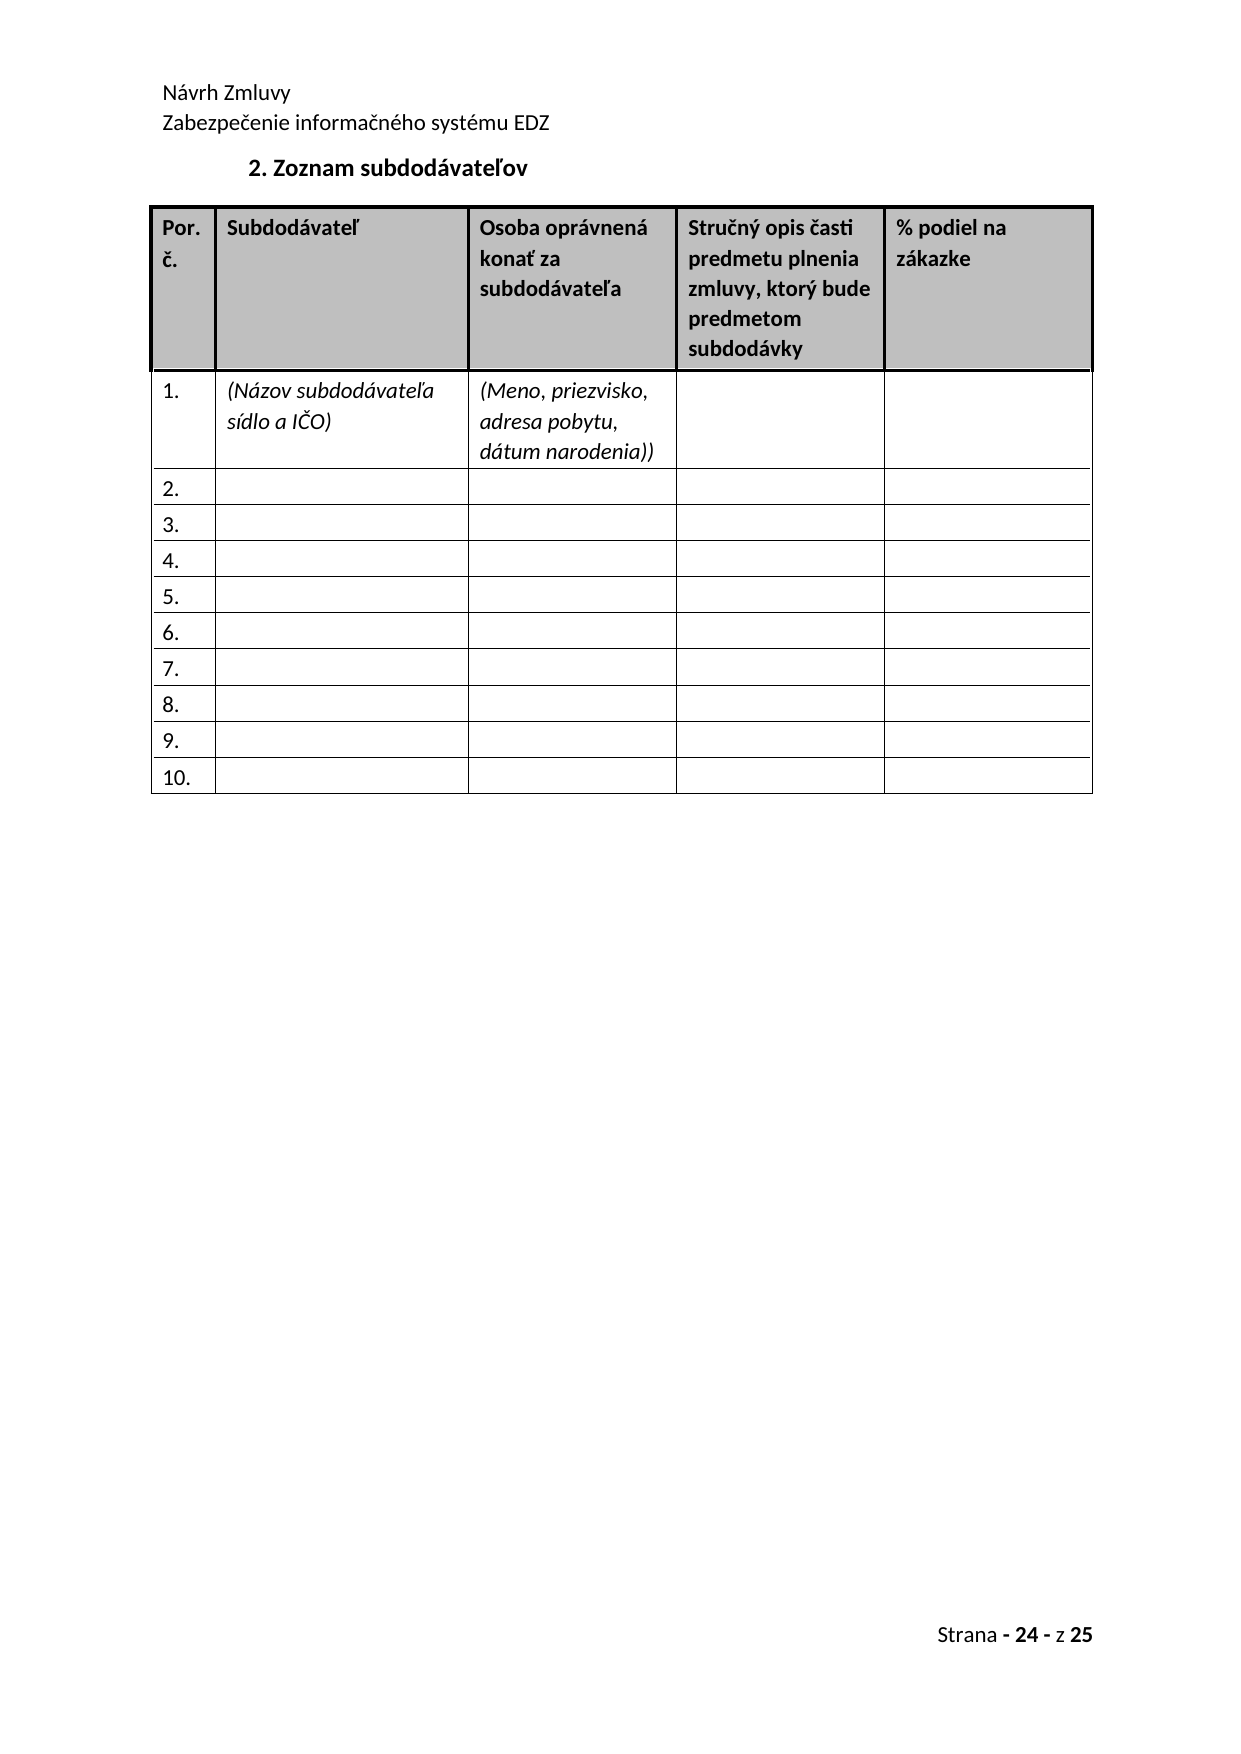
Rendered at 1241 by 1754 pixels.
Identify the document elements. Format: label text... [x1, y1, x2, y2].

table_cell [216, 758, 468, 793]
table_cell [216, 469, 468, 504]
table_cell [885, 504, 1092, 540]
table_cell [677, 577, 884, 612]
table_cell [469, 686, 676, 721]
table_cell [677, 613, 884, 648]
table_header Subdodávateľ [217, 209, 467, 368]
table_cell [216, 613, 468, 648]
table_cell 6. [152, 612, 215, 648]
table_cell [677, 686, 884, 721]
table_cell 2. [152, 468, 215, 504]
table_cell [469, 758, 676, 793]
table_cell [677, 649, 884, 684]
table_header % podiel na zákazke [886, 209, 1091, 368]
table_cell [885, 685, 1092, 721]
table_header Por. č. [153, 209, 214, 368]
table_cell 4. [152, 540, 215, 576]
table_cell 1. [152, 370, 215, 468]
table_cell [677, 541, 884, 576]
table_cell [677, 722, 884, 757]
table_cell [469, 541, 676, 576]
subtitle 2. Zoznam subdodávateľov [147, 152, 528, 182]
table_cell [885, 721, 1092, 757]
table_cell [469, 613, 676, 648]
table_cell [216, 649, 468, 684]
table_cell [885, 612, 1092, 648]
table_cell 9. [152, 721, 215, 757]
table_cell [885, 468, 1092, 504]
table_cell [677, 505, 884, 540]
table_header Stručný opis časti predmetu plnenia zmluvy, ktorý bude predmetom subdodávky [678, 209, 883, 368]
table_cell [677, 758, 884, 793]
table_cell (Meno, priezvisko, adresa pobytu, dátum narodenia)) [469, 372, 676, 468]
table_cell [216, 505, 468, 540]
table_header Osoba oprávnená konať za subdodávateľa [470, 209, 675, 368]
table_cell [677, 372, 884, 468]
table_cell 10. [152, 757, 215, 793]
table_cell [469, 577, 676, 612]
table_cell [469, 722, 676, 757]
table_cell [885, 757, 1092, 793]
table_cell 5. [152, 576, 215, 612]
table_cell [216, 577, 468, 612]
table_cell [885, 540, 1092, 576]
table_cell [469, 469, 676, 504]
table_cell [885, 648, 1092, 684]
table_cell [216, 541, 468, 576]
table_cell 8. [152, 685, 215, 721]
table_cell [469, 505, 676, 540]
table_cell [216, 722, 468, 757]
table_cell 3. [152, 504, 215, 540]
table_cell [885, 369, 1092, 468]
table_cell [885, 576, 1092, 612]
table_cell (Názov subdodávateľa sídlo a IČO) [216, 372, 468, 468]
table_cell [469, 649, 676, 684]
table_cell [216, 686, 468, 721]
table_cell 7. [152, 648, 215, 684]
table_cell [677, 469, 884, 504]
